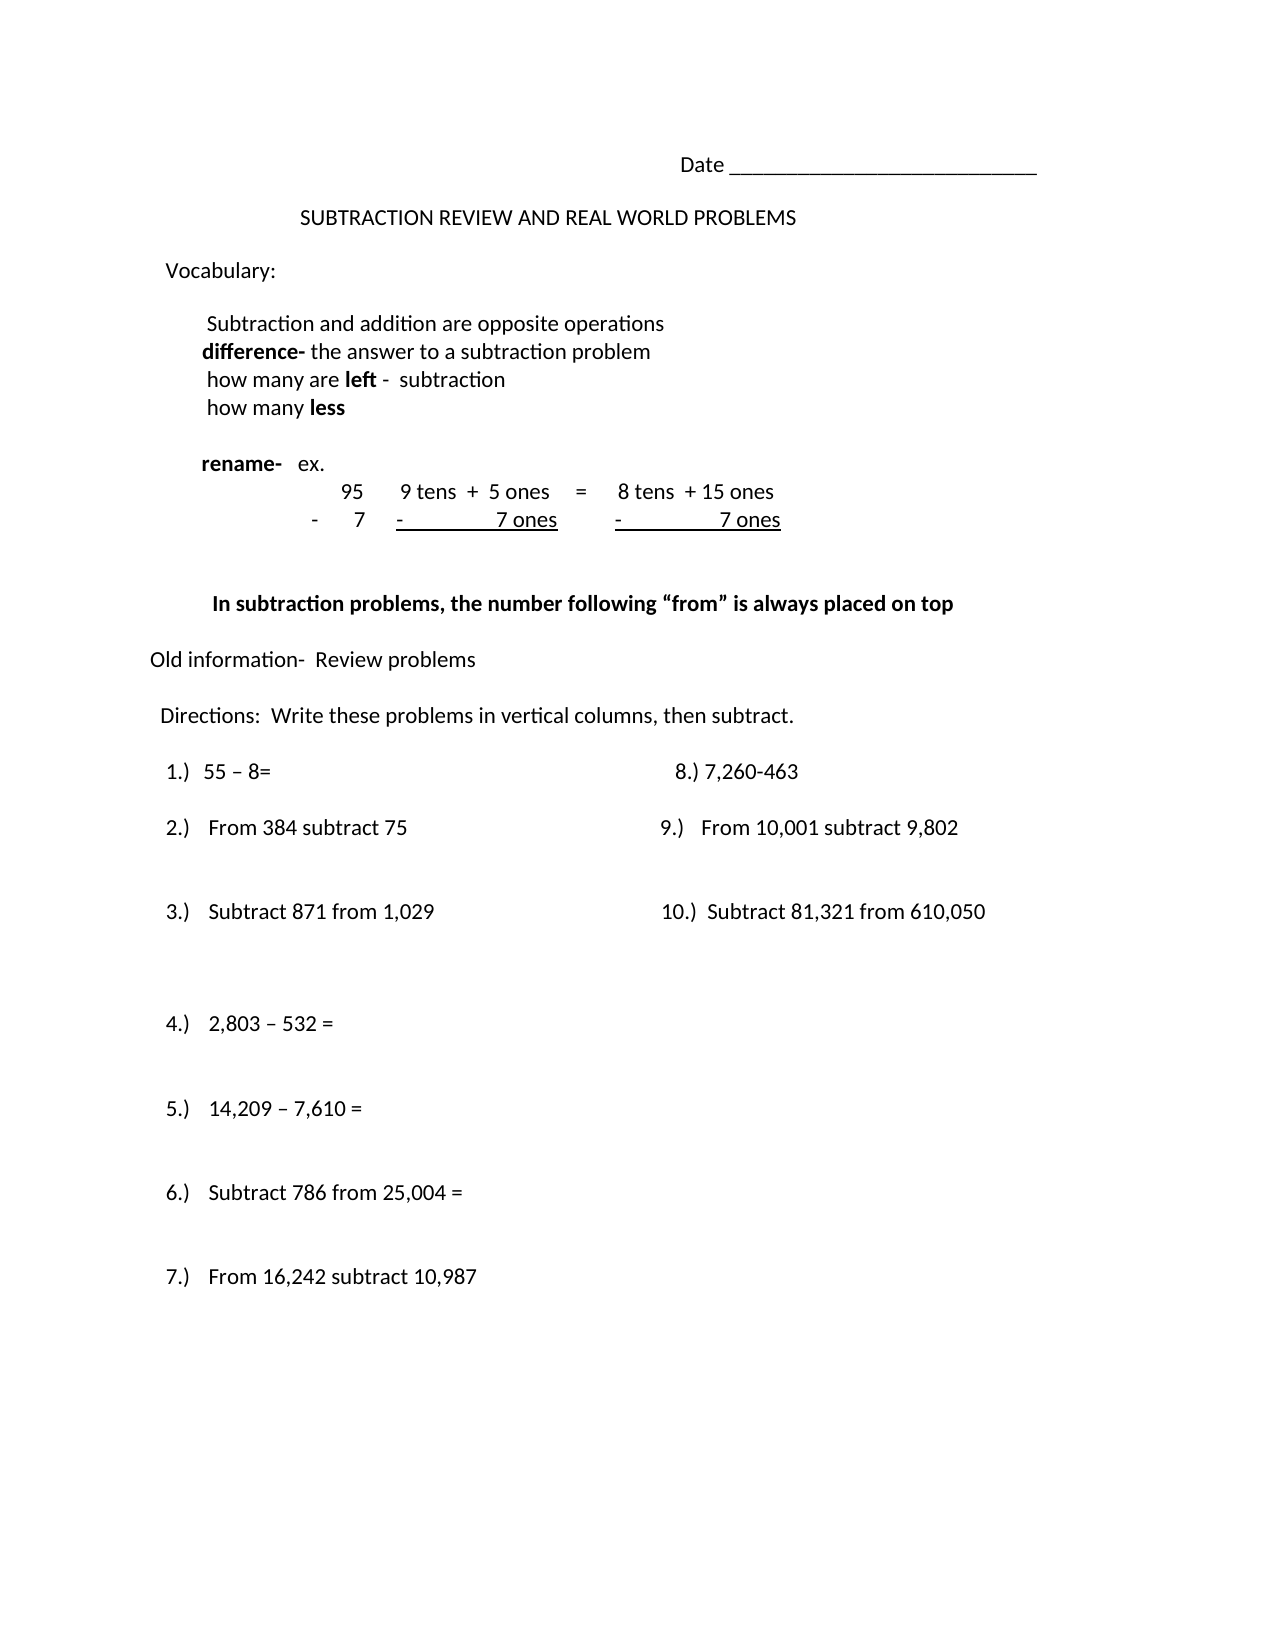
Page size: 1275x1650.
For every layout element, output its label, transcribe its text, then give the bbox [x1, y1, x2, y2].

text difference- the answer to a subtraction problem [150, 337, 1125, 365]
text rename- ex. [150, 449, 1125, 477]
text SUBTRACTION REVIEW AND REAL WORLD PROBLEMS [150, 203, 1125, 231]
text In subtraction problems, the number following “from” is always placed on top [150, 589, 1125, 617]
list 2,803 – 532 = [166, 1009, 1125, 1038]
text how many are left - subtraction [150, 365, 1125, 393]
text Vocabulary: [150, 256, 1125, 284]
text 95 9 tens + 5 ones = 8 tens + 15 ones [150, 477, 1125, 505]
text Date ___________________________ [150, 150, 1125, 178]
text Old information- Review problems [150, 645, 1125, 673]
list 14,209 – 7,610 = [166, 1094, 1125, 1122]
list From 16,242 subtract 10,987 [166, 1262, 1125, 1290]
list Subtract 786 from 25,004 = [166, 1178, 1125, 1206]
list 7 - 7 ones - 7 ones [311, 505, 1125, 533]
list 55 – 8= 8.) 7,260-463 [166, 757, 1125, 785]
list Subtract 871 from 1,029 10.) Subtract 81,321 from 610,050 [166, 897, 1125, 926]
list From 384 subtract 75 9.) From 10,001 subtract 9,802 [166, 813, 1125, 841]
text how many less [150, 393, 1125, 421]
text Directions: Write these problems in vertical columns, then subtract. [150, 701, 1125, 729]
text Subtraction and addition are opposite operations [150, 309, 1125, 337]
